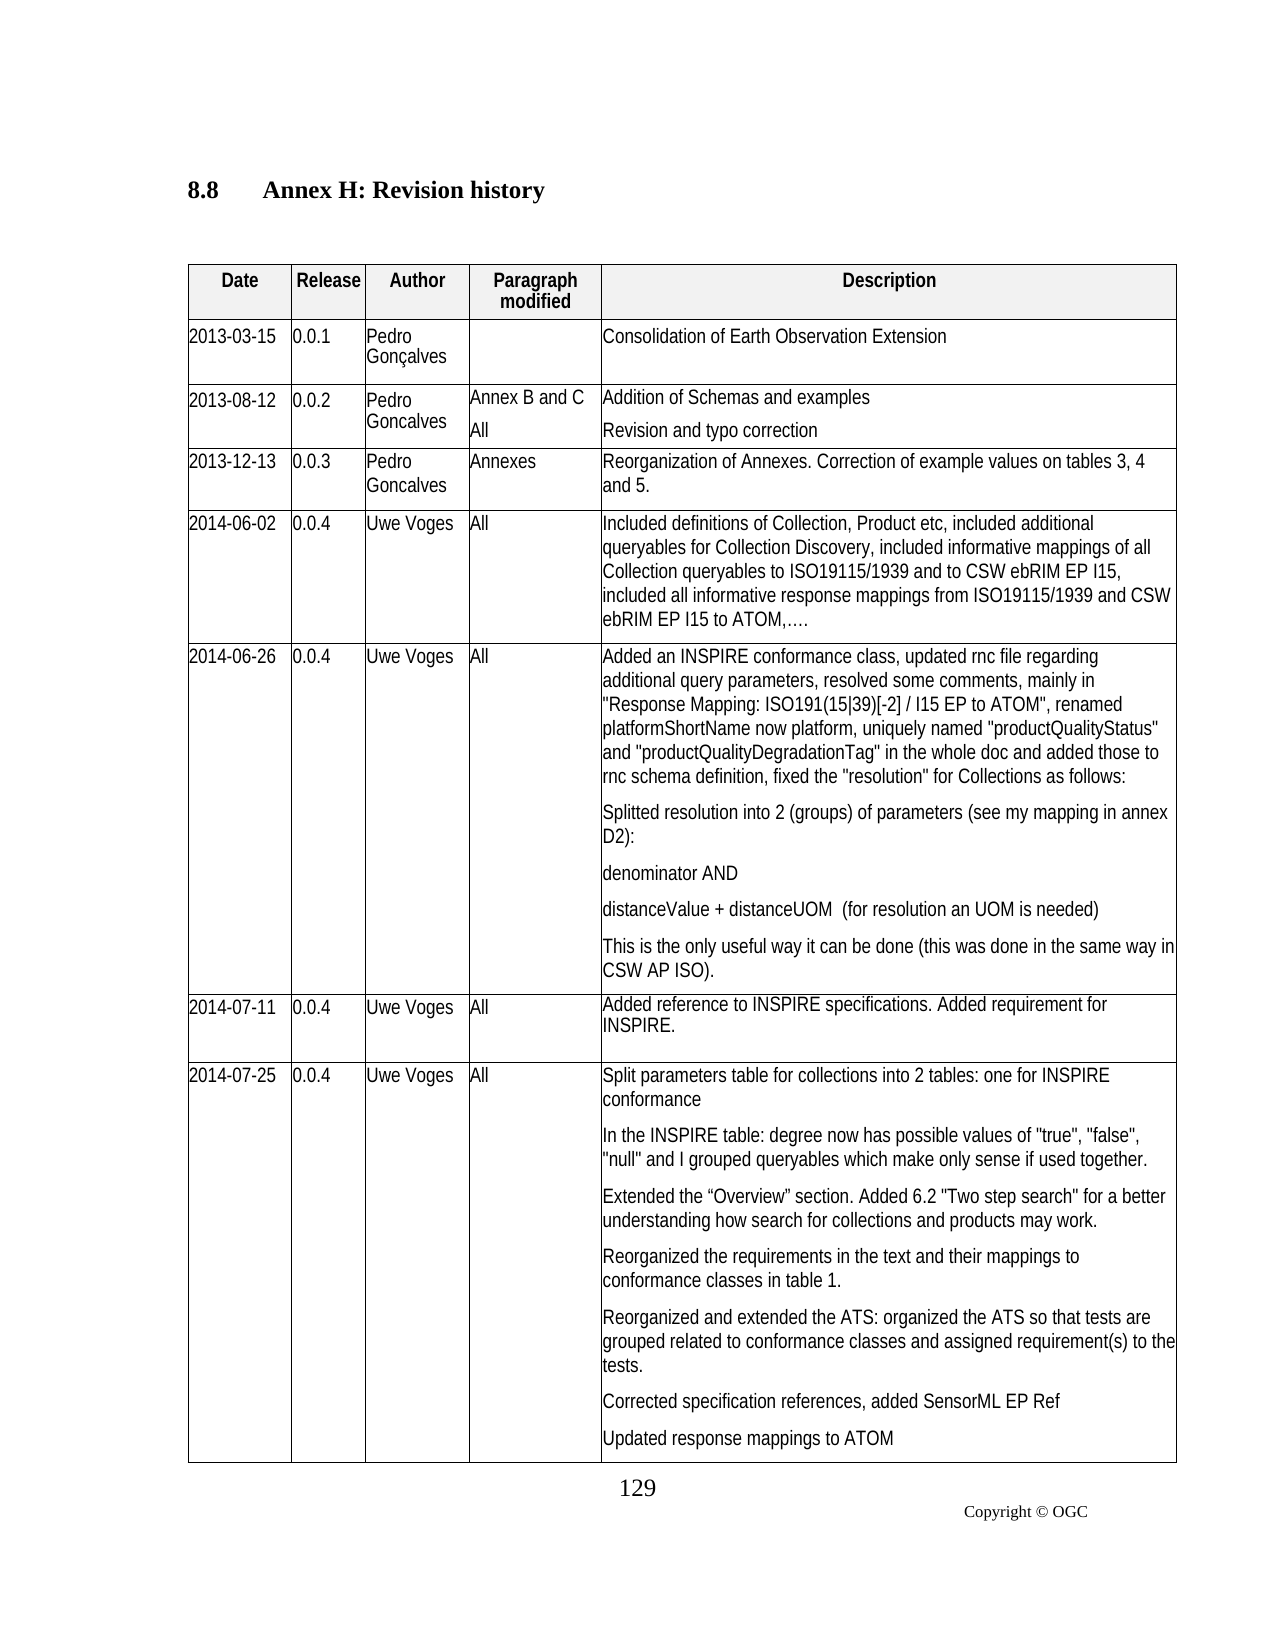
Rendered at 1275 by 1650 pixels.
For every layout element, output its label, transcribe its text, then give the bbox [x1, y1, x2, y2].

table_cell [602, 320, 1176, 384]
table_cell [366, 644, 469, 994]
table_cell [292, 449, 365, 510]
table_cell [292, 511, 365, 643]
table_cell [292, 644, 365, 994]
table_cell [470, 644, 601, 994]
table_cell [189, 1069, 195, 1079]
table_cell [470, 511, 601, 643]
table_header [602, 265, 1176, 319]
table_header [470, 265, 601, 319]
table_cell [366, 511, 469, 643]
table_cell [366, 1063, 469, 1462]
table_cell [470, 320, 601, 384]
subtitle Annex H: Revision history [187, 175, 1087, 204]
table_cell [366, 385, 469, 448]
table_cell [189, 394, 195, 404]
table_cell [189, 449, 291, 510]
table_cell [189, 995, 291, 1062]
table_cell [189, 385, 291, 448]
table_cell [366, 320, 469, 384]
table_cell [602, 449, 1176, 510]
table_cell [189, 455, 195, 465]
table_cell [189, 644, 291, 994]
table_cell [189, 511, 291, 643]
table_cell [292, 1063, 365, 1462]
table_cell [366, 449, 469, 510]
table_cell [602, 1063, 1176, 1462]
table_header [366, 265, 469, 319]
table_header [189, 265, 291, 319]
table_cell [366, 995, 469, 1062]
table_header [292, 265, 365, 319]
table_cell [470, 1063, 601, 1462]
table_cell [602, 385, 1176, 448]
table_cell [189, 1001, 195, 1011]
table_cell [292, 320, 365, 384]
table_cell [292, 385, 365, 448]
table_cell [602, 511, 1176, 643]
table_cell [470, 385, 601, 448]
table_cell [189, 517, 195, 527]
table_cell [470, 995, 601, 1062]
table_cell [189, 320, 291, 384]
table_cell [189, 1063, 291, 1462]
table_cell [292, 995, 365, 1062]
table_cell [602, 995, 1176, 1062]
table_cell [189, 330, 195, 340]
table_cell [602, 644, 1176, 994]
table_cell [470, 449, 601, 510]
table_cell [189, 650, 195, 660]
